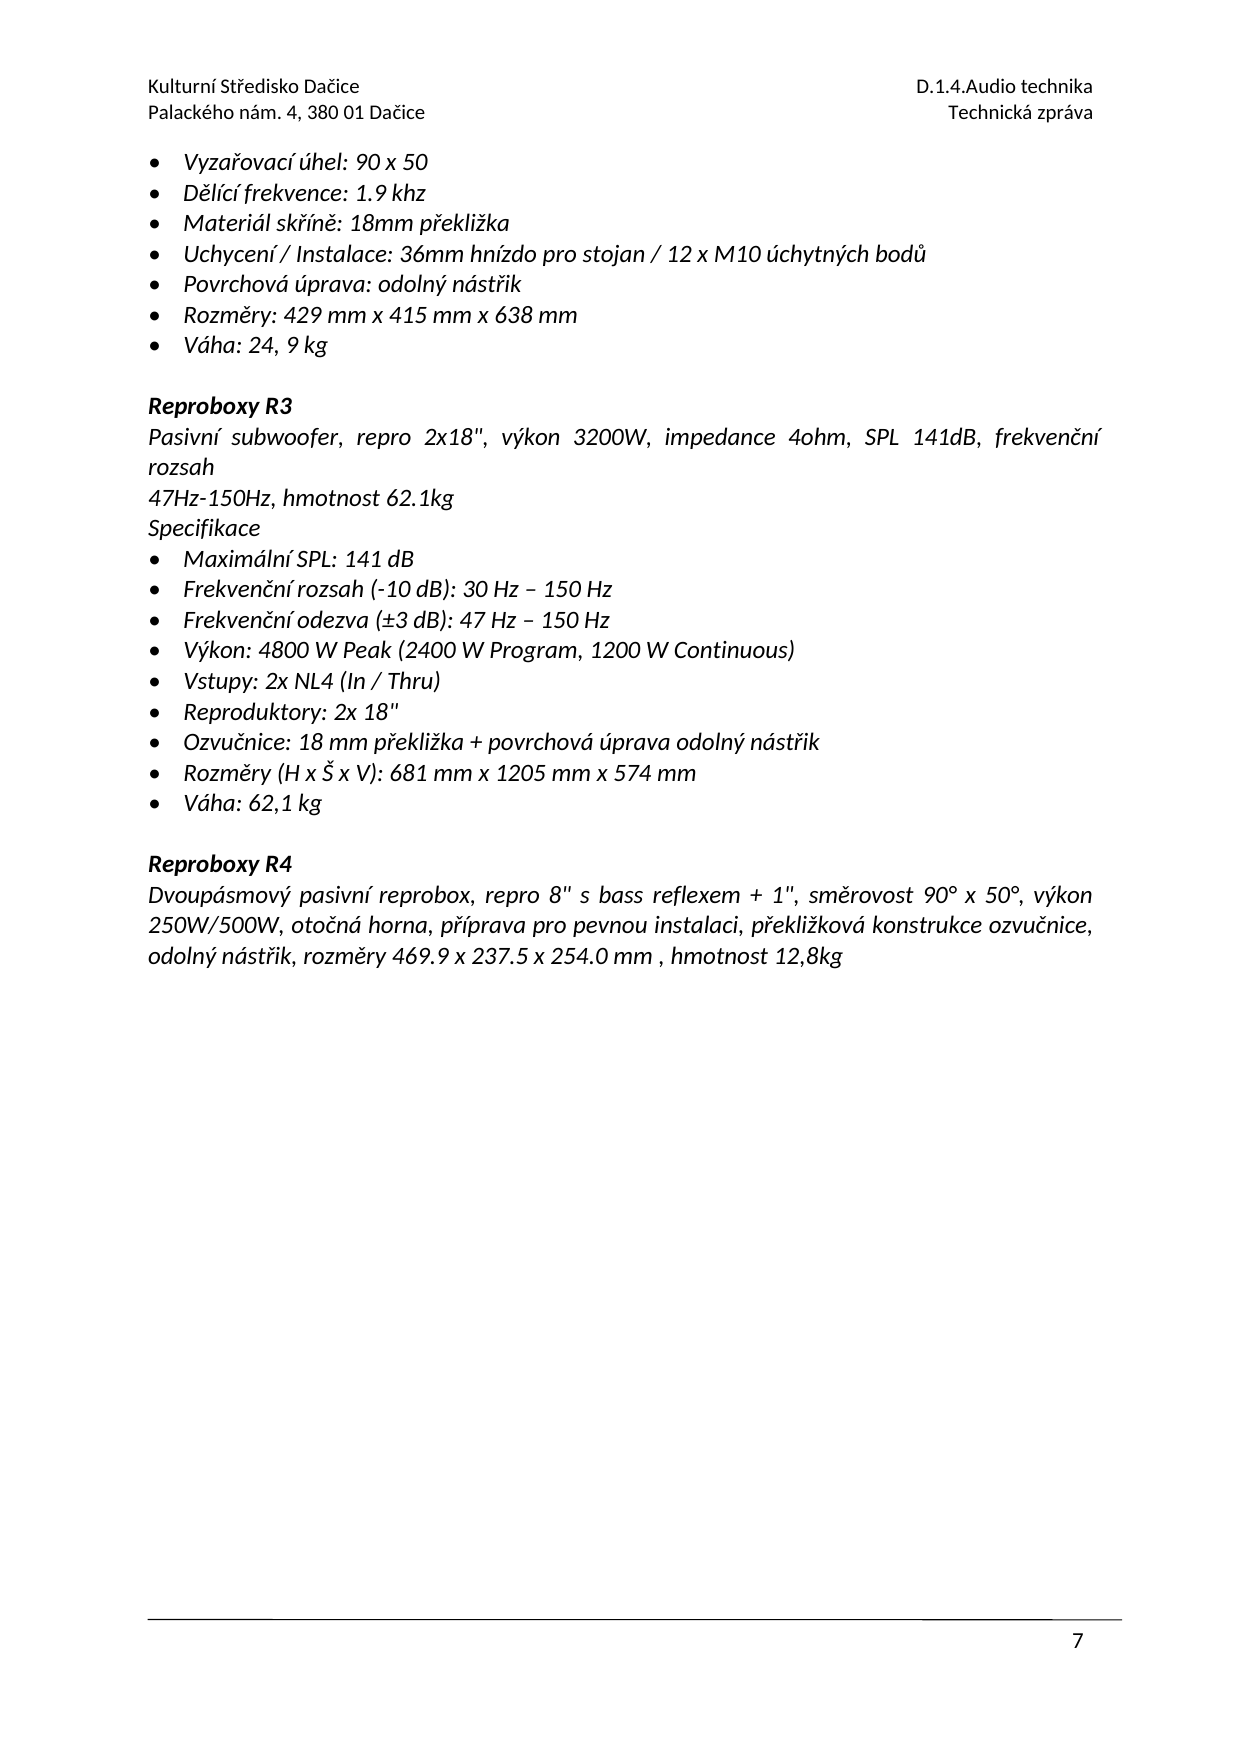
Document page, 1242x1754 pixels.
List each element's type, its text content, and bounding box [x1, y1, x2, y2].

text • Dělící frekvence: 1.9 khz [148, 177, 432, 207]
text • Frekvenční rozsah (-10 dB): 30 Hz – 150 Hz [148, 574, 618, 604]
text 47Hz-150Hz, hmotnost 62.1kg [148, 482, 461, 513]
text • Povrchová úprava: odolný nástřik [148, 268, 528, 299]
text Dvoupásmový pasivní reprobox, repro 8" s bass reflexem + 1", směrovost 90° x 50°, výkon [148, 879, 1099, 909]
text • Vyzařovací úhel: 90 x 50 [148, 146, 434, 177]
text • Rozměry (H x Š x V): 681 mm x 1205 mm x 574 mm [148, 757, 703, 787]
text • Výkon: 4800 W Peak (2400 W Program, 1200 W Continuous) [148, 635, 801, 665]
text • Uchycení / Instalace: 36mm hnízdo pro stojan / 12 x M10 úchytných bodů [148, 238, 932, 268]
text • Váha: 62,1 kg [148, 787, 329, 818]
text Specifikace [148, 513, 267, 543]
text Reproboxy R4 [148, 848, 299, 879]
text Pasivní subwoofer, repro 2x18", výkon 3200W, impedance 4ohm, SPL 141dB, frekvenční rozsah [148, 421, 1100, 482]
text • Váha: 24, 9 kg [148, 329, 335, 360]
text • Reproduktory: 2x 18" [148, 696, 405, 726]
text • Vstupy: 2x NL4 (In / Thru) [148, 665, 447, 696]
text Reproboxy R3 [148, 390, 299, 421]
text • Materiál skříně: 18mm překližka [148, 207, 516, 238]
text • Rozměry: 429 mm x 415 mm x 638 mm [148, 299, 584, 329]
text • Maximální SPL: 141 dB [148, 543, 420, 574]
text • Frekvenční odezva (±3 dB): 47 Hz – 150 Hz [148, 604, 615, 635]
text 250W/500W, otočná horna, příprava pro pevnou instalaci, překližková konstrukce ozvučnice, odolný nástřik, rozměry 469.9 x 237.5 x 254.0 mm , hmotnost 12,8kg [148, 909, 1100, 971]
text • Ozvučnice: 18 mm překližka + povrchová úprava odolný nástřik [148, 726, 825, 757]
